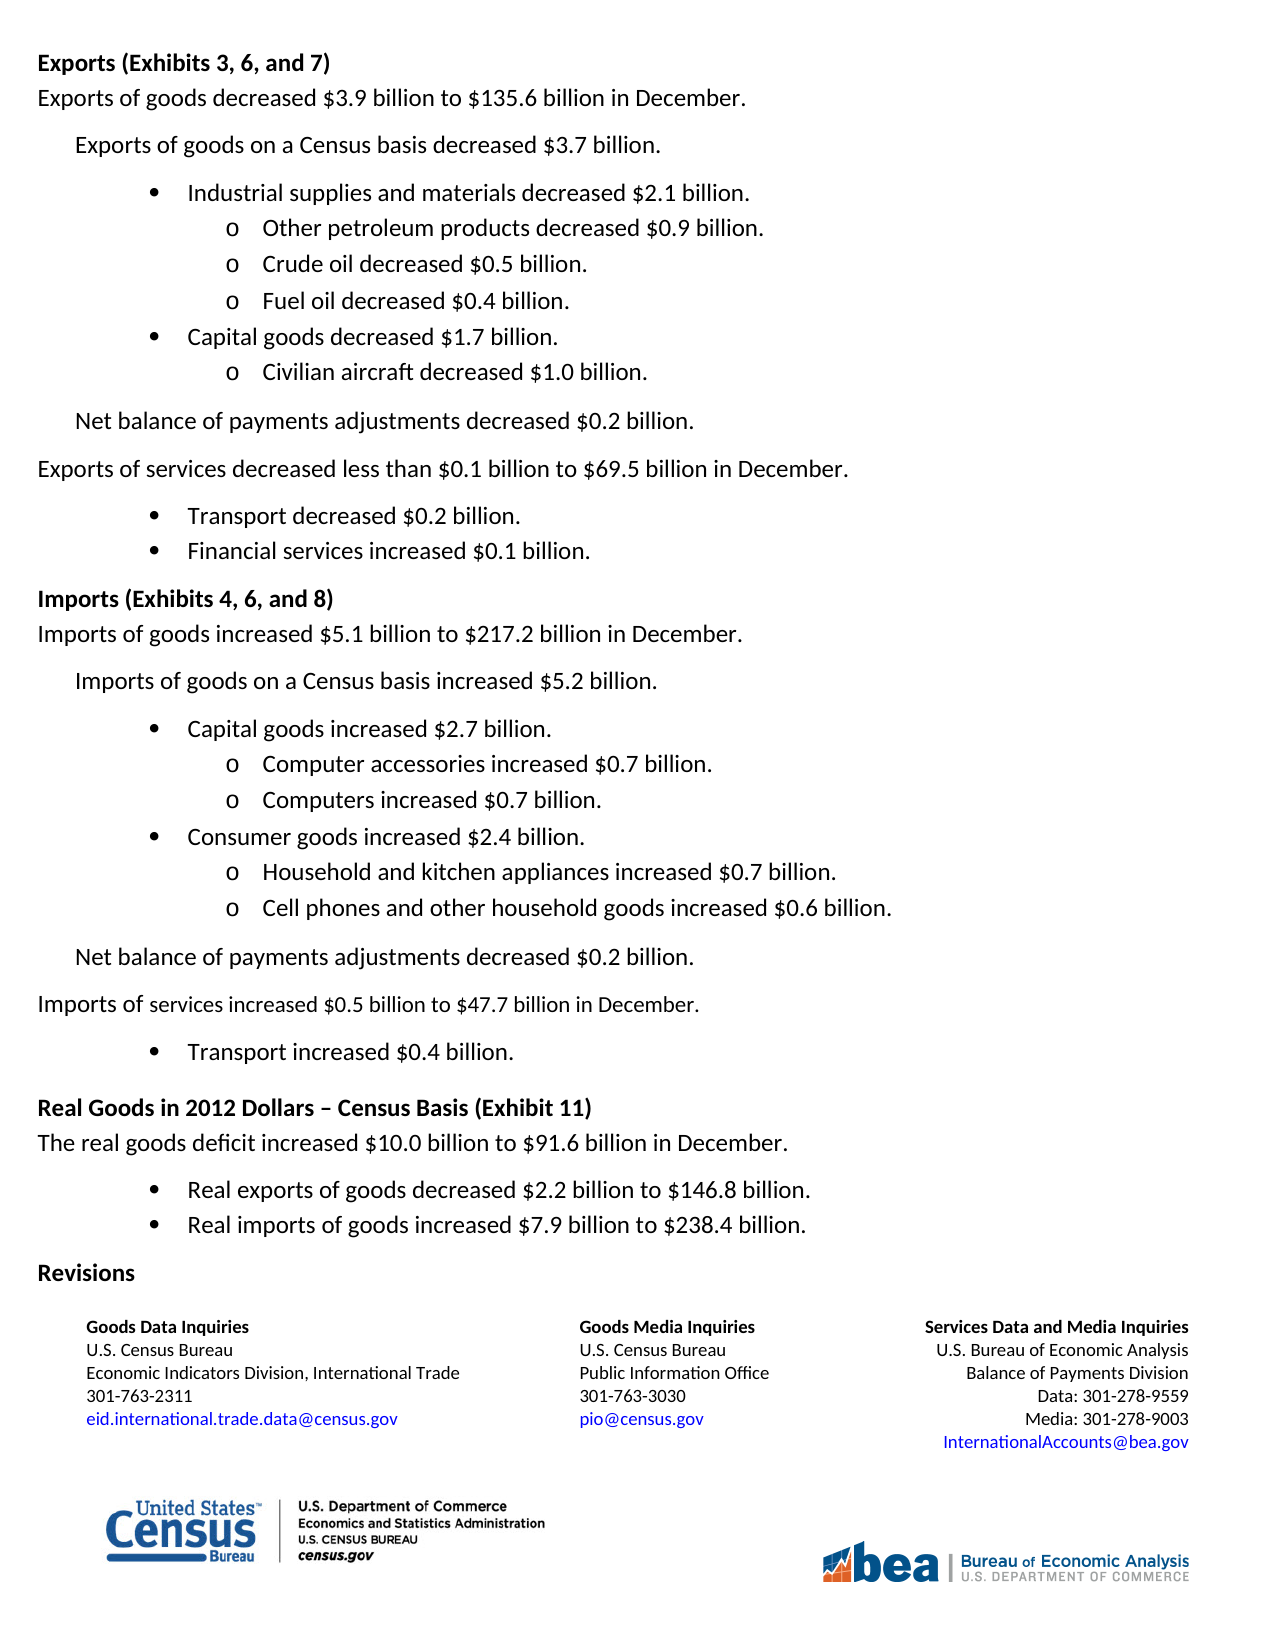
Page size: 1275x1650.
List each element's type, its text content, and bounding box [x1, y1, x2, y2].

list Transport decreased $0.2 billion. [150, 500, 1200, 531]
list Industrial supplies and materials decreased $2.1 billion. [150, 177, 1200, 207]
list Cell phones and other household goods increased $0.6 billion. [225, 892, 1200, 924]
text Imports of goods increased $5.1 billion to $217.2 billion in December. [37, 618, 1200, 648]
list Capital goods increased $2.7 billion. [150, 713, 1200, 743]
list Capital goods decreased $1.7 billion. [150, 321, 1200, 352]
list Other petroleum products decreased $0.9 billion. [225, 212, 1200, 244]
list Household and kitchen appliances increased $0.7 billion. [225, 856, 1200, 887]
text Revisions [37, 1257, 1200, 1287]
list Fuel oil decreased $0.4 billion. [225, 285, 1200, 317]
text Net balance of payments adjustments decreased $0.2 billion. [37, 941, 1200, 972]
list Crude oil decreased $0.5 billion. [225, 248, 1200, 280]
text Imports (Exhibits 4, 6, and 8) [37, 583, 1200, 613]
list Civilian aircraft decreased $1.0 billion. [225, 356, 1200, 388]
text Real Goods in 2012 Dollars – Census Basis (Exhibit 11) The real goods deficit increased $10.0 billion to $91.6 billion in December. [37, 1092, 1200, 1157]
list Computers increased $0.7 billion. [225, 784, 1200, 816]
text Exports of goods on a Census basis decreased $3.7 billion. [37, 129, 1200, 160]
list Computer accessories increased $0.7 billion. [225, 748, 1200, 779]
text Exports of services decreased less than $0.1 billion to $69.5 billion in December. [37, 453, 1200, 483]
text Imports of goods on a Census basis increased $5.2 billion. [37, 665, 1200, 696]
list Financial services increased $0.1 billion. [150, 535, 1200, 566]
text Exports (Exhibits 3, 6, and 7) [37, 47, 1200, 77]
picture [86, 1480, 564, 1582]
text Net balance of payments adjustments decreased $0.2 billion. [37, 405, 1200, 436]
picture [823, 1541, 1189, 1582]
list Real imports of goods increased $7.9 billion to $238.4 billion. [150, 1209, 1200, 1240]
list Real exports of goods decreased $2.2 billion to $146.8 billion. [150, 1174, 1200, 1205]
list Transport increased $0.4 billion. [150, 1036, 1200, 1067]
text Imports of services increased $0.5 billion to $47.7 billion in December. [37, 988, 1200, 1019]
text Exports of goods decreased $3.9 billion to $135.6 billion in December. [37, 82, 1200, 112]
list Consumer goods increased $2.4 billion. [150, 821, 1200, 851]
